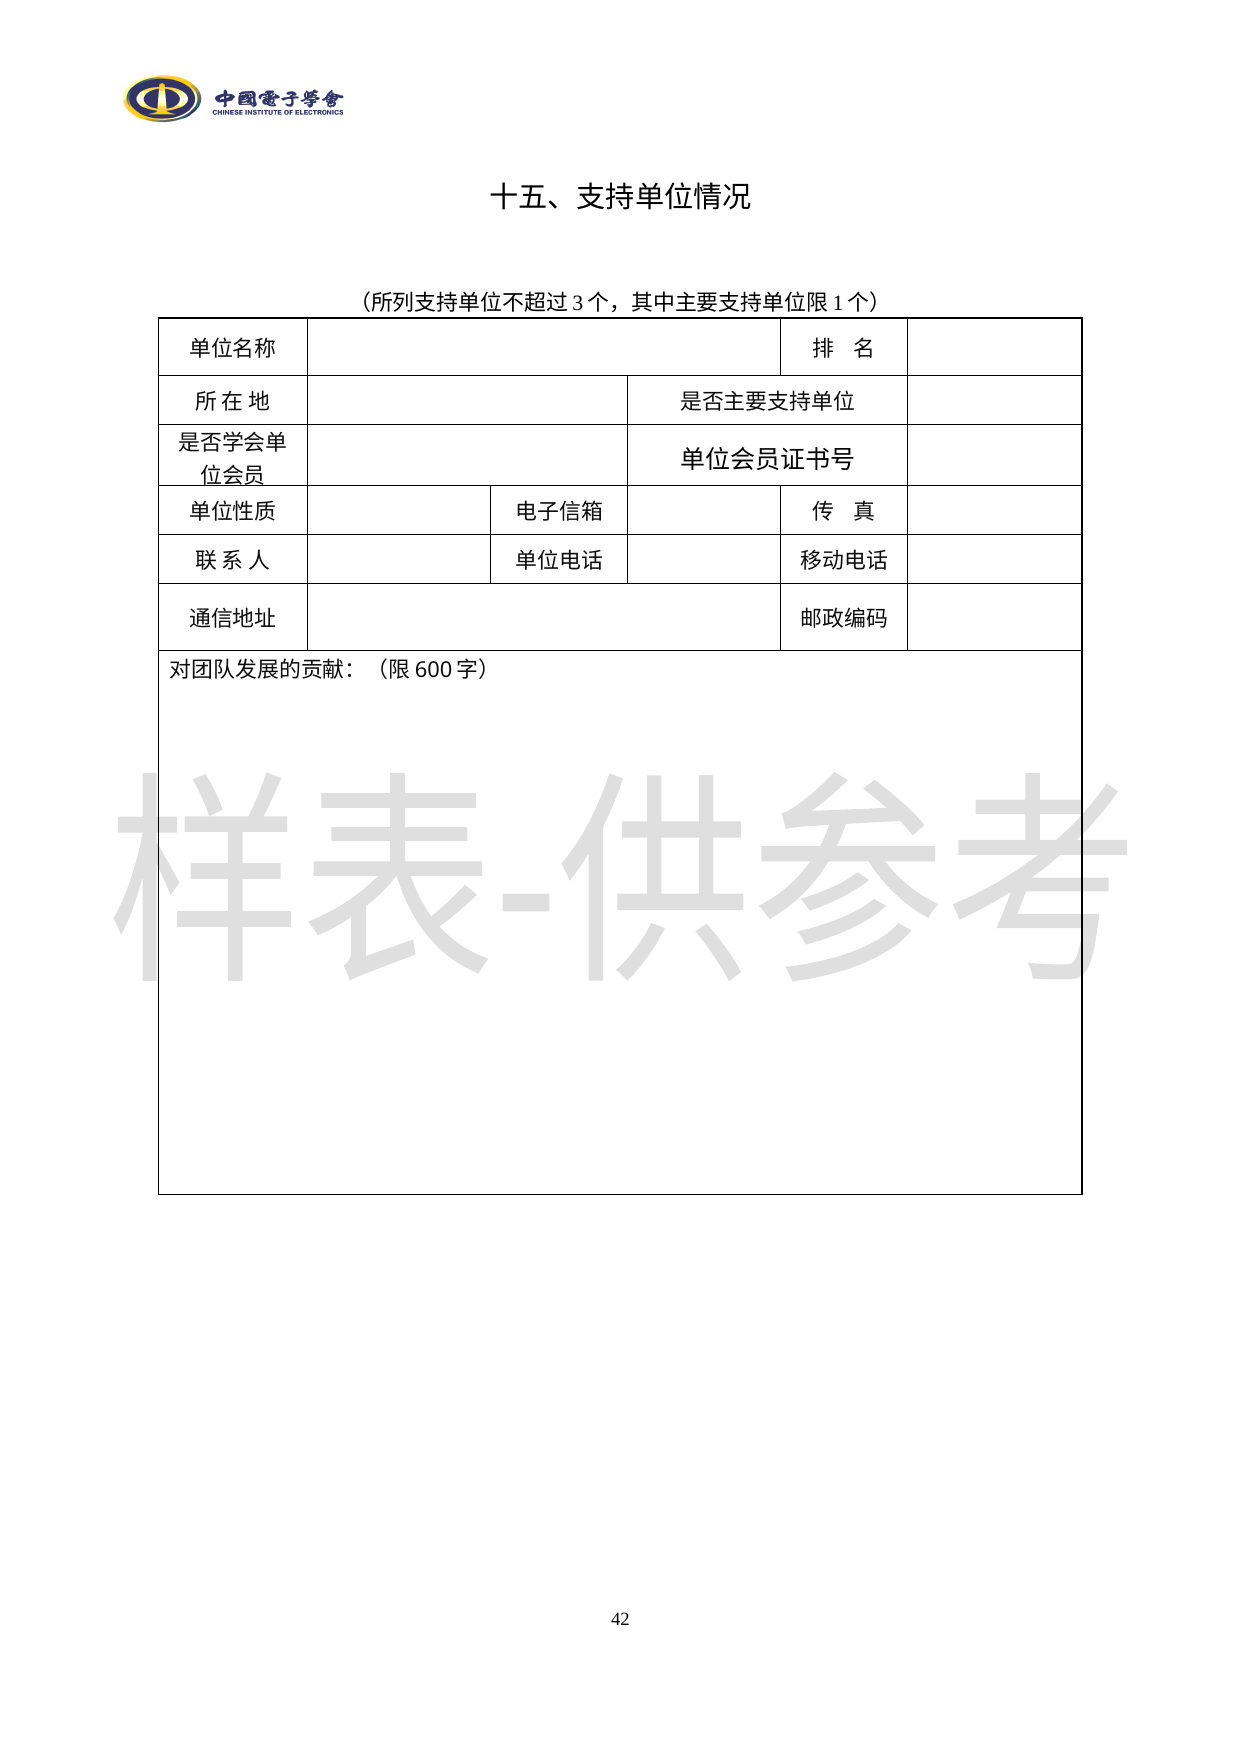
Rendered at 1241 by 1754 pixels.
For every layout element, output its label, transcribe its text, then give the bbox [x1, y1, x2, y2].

subtitle 十五、支持单位情况 [187, 162, 1053, 227]
table_cell 对团队发展的贡献：（限600字） [159, 651, 1081, 696]
table_header [908, 319, 1081, 375]
table_cell 通信地址 [159, 584, 307, 650]
table_header 单位名称 [159, 319, 307, 375]
table_cell [628, 486, 780, 534]
table_cell 是否主要支持单位 [628, 376, 907, 424]
table_cell [308, 535, 490, 583]
table_cell [628, 535, 780, 583]
table_cell 单位性质 [159, 486, 307, 534]
table_cell [908, 486, 1081, 534]
table_cell [908, 535, 1081, 583]
table_cell 是否学会单位会员 [159, 425, 307, 485]
table_cell 单位电话 [491, 535, 627, 583]
table_cell 传 真 [781, 486, 907, 534]
table_header 排 名 [781, 319, 907, 375]
picture [123, 56, 344, 139]
text （所列支持单位不超过3个，其中主要支持单位限1个） [187, 284, 1053, 317]
table_cell [908, 584, 1081, 650]
table_header [308, 319, 780, 375]
table_cell [308, 486, 490, 534]
table_cell 所 在 地 [159, 376, 307, 424]
table_cell [308, 376, 627, 424]
table_cell 邮政编码 [781, 584, 907, 650]
table_cell [159, 696, 1081, 1194]
table_cell [908, 425, 1081, 485]
table_cell [308, 584, 780, 650]
table_cell 联 系 人 [159, 535, 307, 583]
table_cell [308, 425, 627, 485]
table_cell 移动电话 [781, 535, 907, 583]
table_cell 电子信箱 [491, 486, 627, 534]
table_cell 单位会员证书号 [628, 425, 907, 485]
table_cell [908, 376, 1081, 424]
